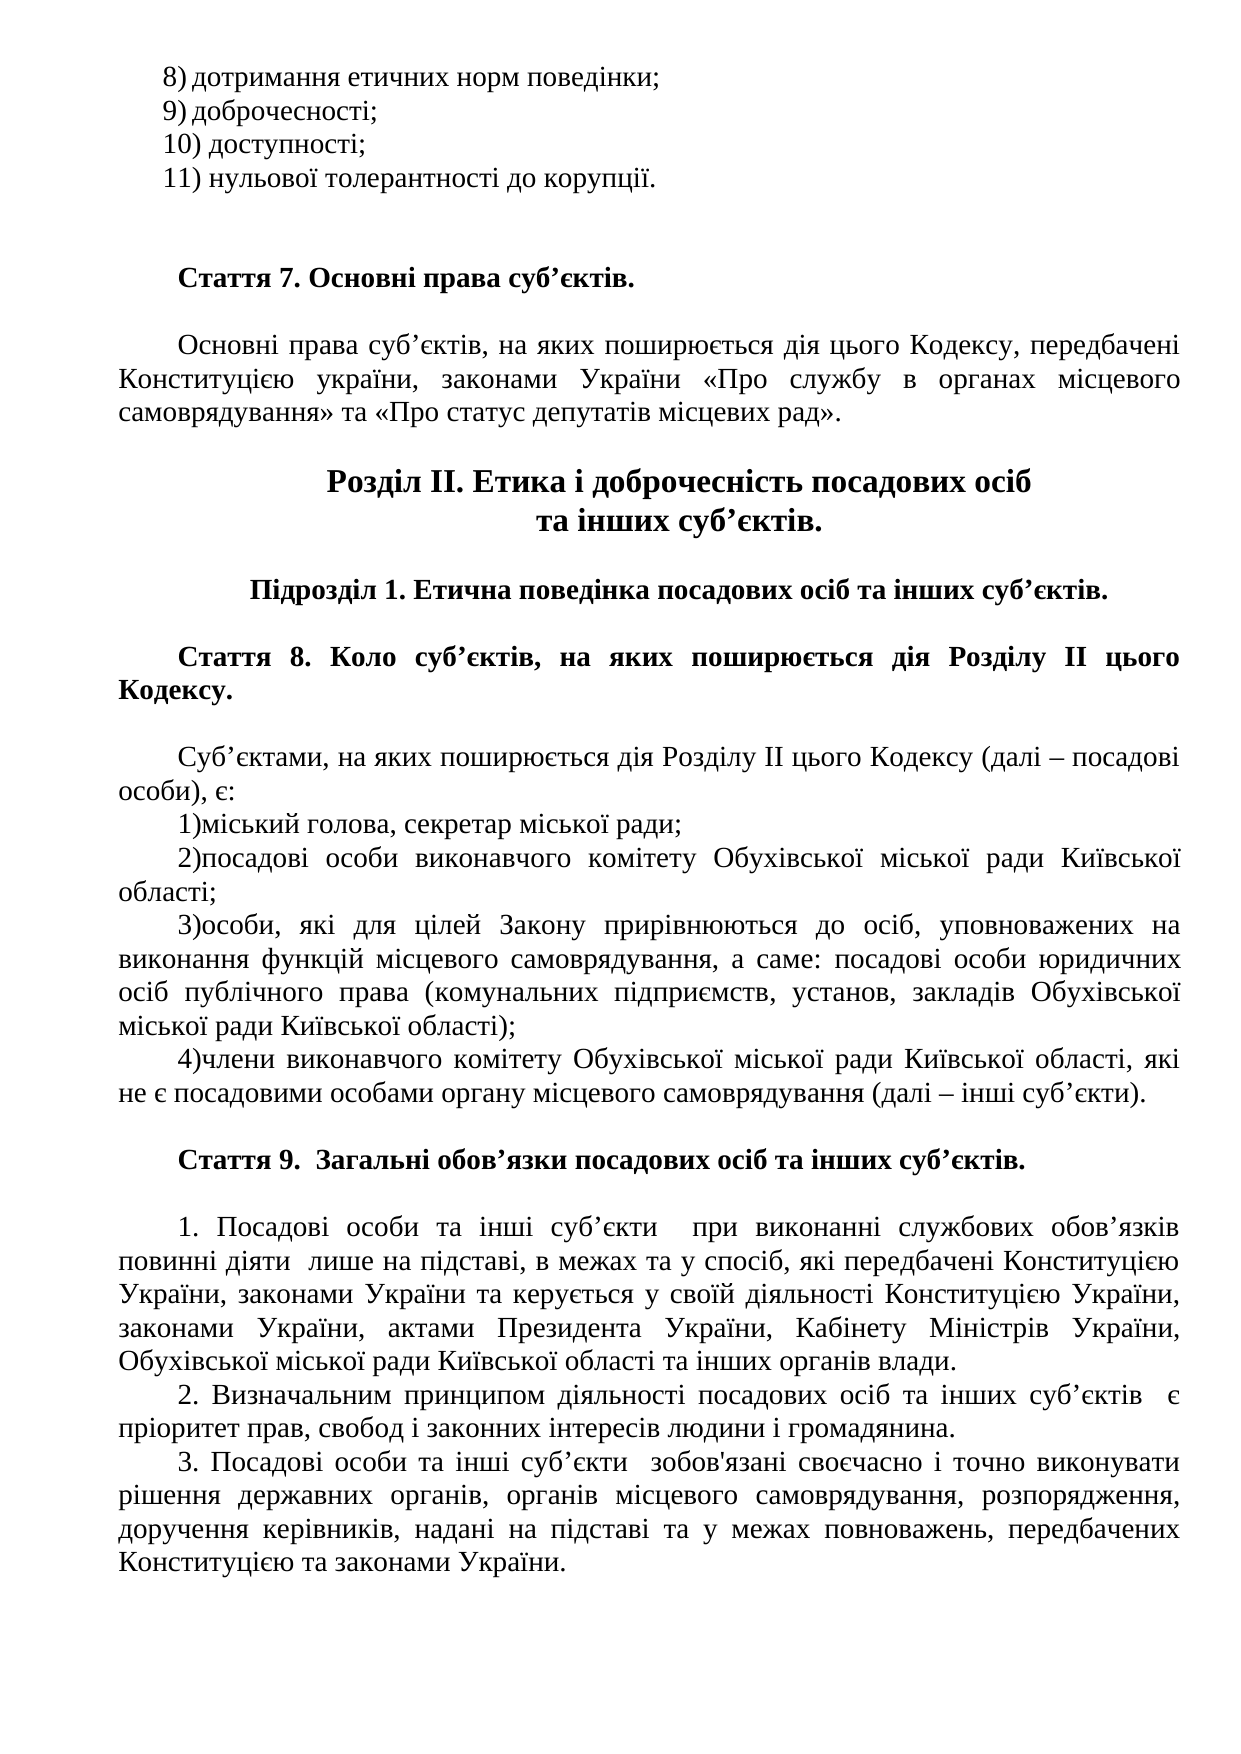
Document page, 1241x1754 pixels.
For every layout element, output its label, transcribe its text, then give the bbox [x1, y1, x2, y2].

text 3. Посадові особи та інші суб’єкти зобов'язані своєчасно і точно виконувати рішення державних органів, органів місцевого самоврядування, розпорядження, доручення керівників, надані на підставі та у межах повноважень, передбачених Конституцією та законами України. [118, 1444, 1181, 1578]
text Розділ ІІ. Етика і доброчесність посадових осіб [118, 462, 1181, 500]
text 1)міський голова, секретар міської ради; [118, 807, 1181, 840]
list дотримання етичних норм поведінки; [133, 59, 1181, 93]
text Стаття 7. Основні права суб’єктів. [118, 260, 1181, 294]
text 3)особи, які для цілей Закону прирівнюються до осіб, уповноважених на виконання функцій місцевого самоврядування, а саме: посадові особи юридичних осіб публічного права (комунальних підприємств, установ, закладів Обухівської міської ради Київської області); [118, 907, 1181, 1041]
text Підрозділ 1. Етична поведінка посадових осіб та інших суб’єктів. [118, 572, 1181, 605]
text 4)члени виконавчого комітету Обухівської міської ради Київської області, які не є посадовими особами органу місцевого самоврядування (далі – інші суб’єкти). [118, 1041, 1181, 1108]
text Основні права суб’єктів, на яких поширюється дія цього Кодексу, передбачені Конституцією україни, законами України «Про службу в органах місцевого самоврядування» та «Про статус депутатів місцевих рад». [118, 327, 1181, 428]
text Стаття 9. Загальні обов’язки посадових осіб та інших суб’єктів. [118, 1142, 1181, 1176]
text та інших суб’єктів. [118, 500, 1181, 538]
text 2)посадові особи виконавчого комітету Обухівської міської ради Київської області; [118, 840, 1181, 907]
text 11) нульової толерантності до корупції. [162, 160, 1181, 193]
text 1. Посадові особи та інші суб’єкти при виконанні службових обов’язків повинні діяти лише на підставі, в межах та у спосіб, які передбачені Конституцією України, законами України та керується у своїй діяльності Конституцією України, законами України, актами Президента України, Кабінету Міністрів України, Обухівської міської ради Київської області та інших органів влади. [118, 1209, 1181, 1377]
list доброчесності; [118, 93, 1181, 126]
text Суб’єктами, на яких поширюється дія Розділу ІІ цього Кодексу (далі – посадові особи), є: [118, 739, 1181, 807]
text 2. Визначальним принципом діяльності посадових осіб та інших суб’єктів є пріоритет прав, свобод і законних інтересів людини і громадянина. [118, 1377, 1181, 1444]
text Стаття 8. Коло суб’єктів, на яких поширюється дія Розділу ІІ цього Кодексу. [118, 639, 1181, 706]
text 10) доступності; [162, 126, 1181, 160]
